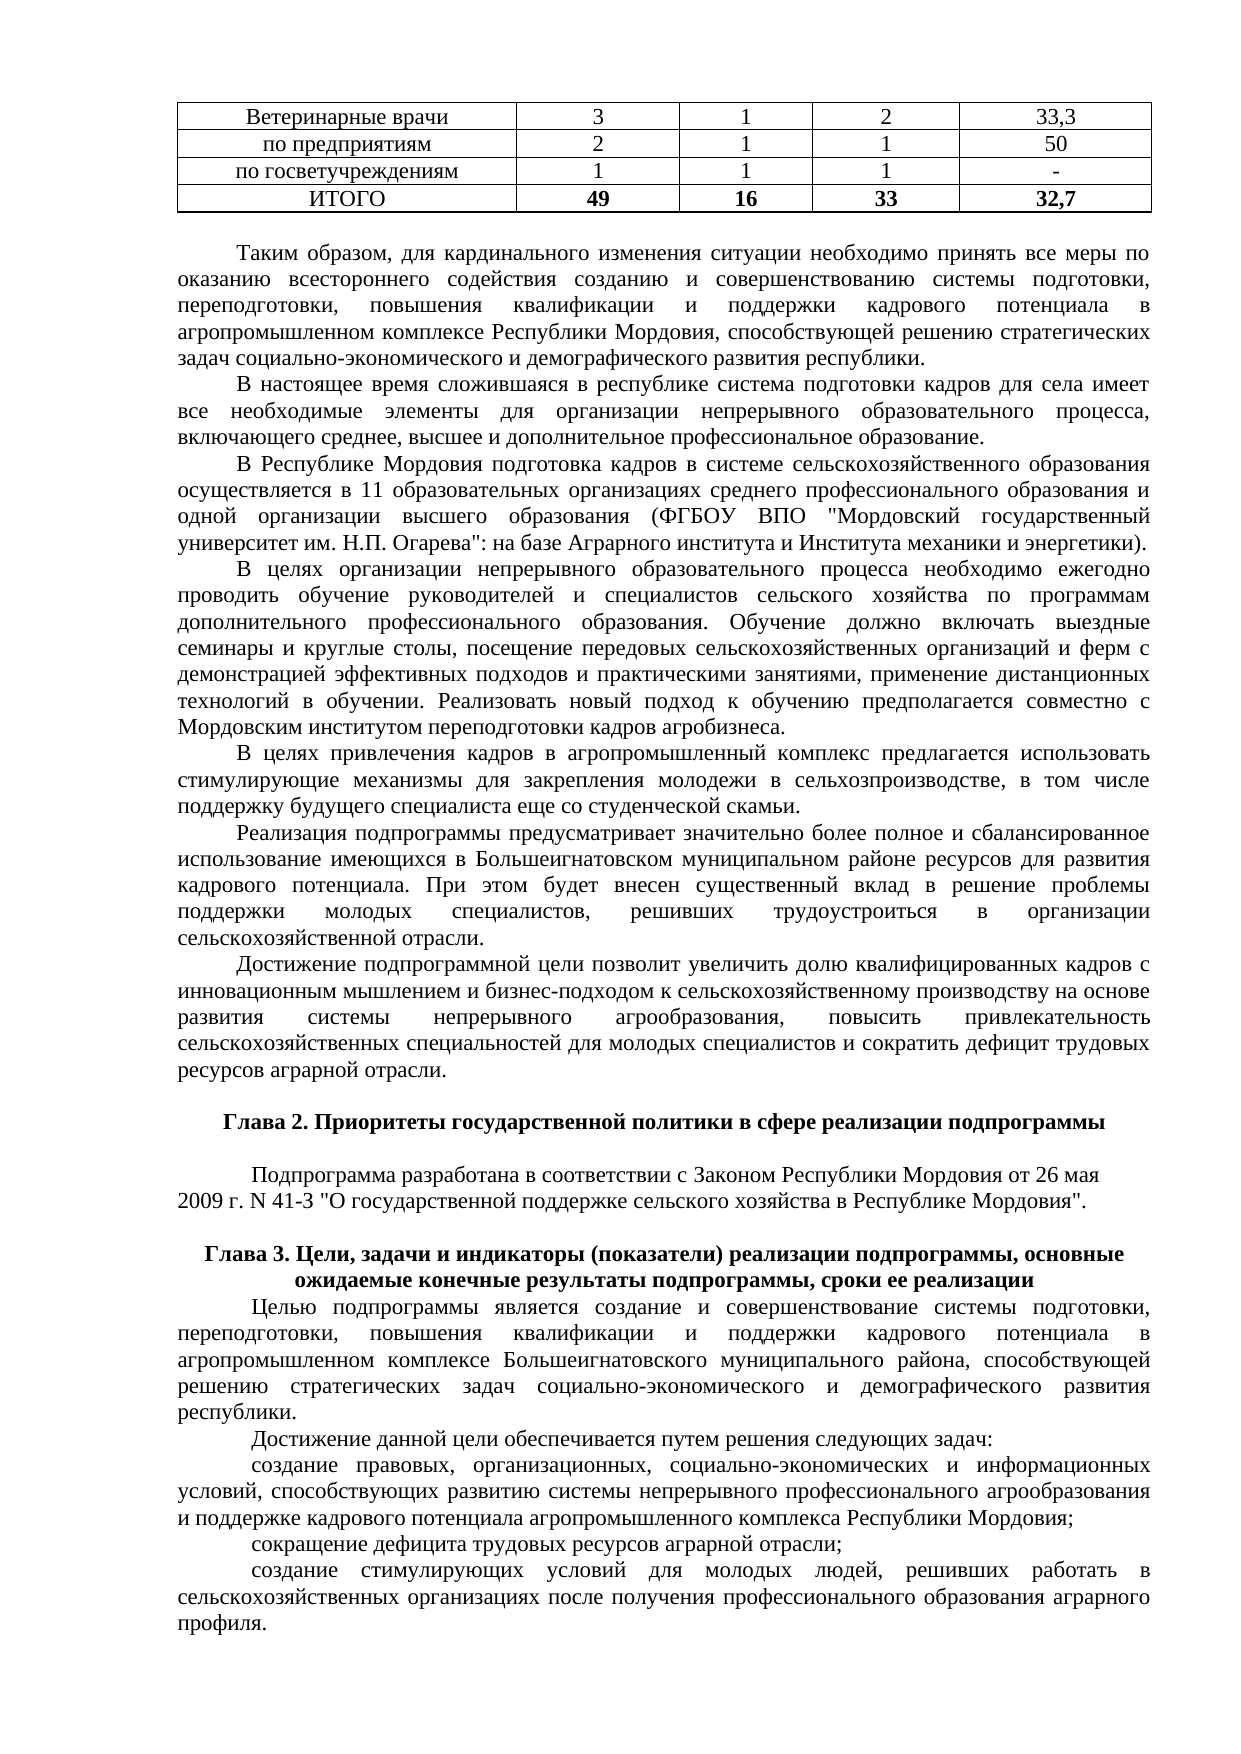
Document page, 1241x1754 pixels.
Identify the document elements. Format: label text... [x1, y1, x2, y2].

text Таким образом, для кардинального изменения ситуации необходимо принять все меры по оказанию всестороннего содействия созданию и совершенствованию системы подготовки, переподготовки, повышения квалификации и поддержки кадрового потенциала в агропромышленном комплексе Республики Мордовия, способствующей решению стратегических задач социально-экономического и демографического развития республики. [177, 239, 1152, 371]
table_cell 1 [813, 158, 959, 184]
table_cell по предприятиям [178, 130, 516, 157]
text создание правовых, организационных, социально-экономических и информационных условий, способствующих развитию системы непрерывного профессионального агрообразования и поддержке кадрового потенциала агропромышленного комплекса Республики Мордовия; [177, 1451, 1152, 1530]
table_cell 16 [680, 185, 812, 211]
table_cell 50 [960, 130, 1151, 157]
table_cell 32,7 [960, 185, 1151, 211]
subtitle Глава 2. Приоритеты государственной политики в сфере реализации подпрограммы [177, 1108, 1152, 1135]
text сокращение дефицита трудовых ресурсов аграрной отрасли; [177, 1530, 1152, 1556]
table_cell 33 [813, 185, 959, 211]
text В настоящее время сложившаяся в республике система подготовки кадров для села имеет все необходимые элементы для организации непрерывного образовательного процесса, включающего среднее, высшее и дополнительное профессиональное образование. [177, 371, 1152, 449]
text В целях организации непрерывного образовательного процесса необходимо ежегодно проводить обучение руководителей и специалистов сельского хозяйства по программам дополнительного профессионального образования. Обучение должно включать выездные семинары и круглые столы, посещение передовых сельскохозяйственных организаций и ферм с демонстрацией эффективных подходов и практическими занятиями, применение дистанционных технологий в обучении. Реализовать новый подход к обучению предполагается совместно с Мордовским институтом переподготовки кадров агробизнеса. [177, 555, 1152, 739]
table_cell 1 [517, 158, 679, 184]
table_cell 1 [680, 103, 812, 129]
text Достижение данной цели обеспечивается путем решения следующих задач: [177, 1425, 1152, 1451]
table_cell по госветучреждениям [178, 158, 516, 184]
table_cell 2 [517, 130, 679, 157]
text Реализация подпрограммы предусматривает значительно более полное и сбалансированное использование имеющихся в Большеигнатовском муниципальном районе ресурсов для развития кадрового потенциала. При этом будет внесен существенный вклад в решение проблемы поддержки молодых специалистов, решивших трудоустроиться в организации сельскохозяйственной отрасли. [177, 818, 1152, 950]
text Достижение подпрограммной цели позволит увеличить долю квалифицированных кадров с инновационным мышлением и бизнес-подходом к сельскохозяйственному производству на основе развития системы непрерывного агрообразования, повысить привлекательность сельскохозяйственных специальностей для молодых специалистов и сократить дефицит трудовых ресурсов аграрной отрасли. [177, 950, 1152, 1082]
table_cell 2 [813, 103, 959, 129]
table_cell 1 [680, 158, 812, 184]
text создание стимулирующих условий для молодых людей, решивших работать в сельскохозяйственных организациях после получения профессионального образования аграрного профиля. [177, 1556, 1152, 1636]
text Подпрограмма разработана в соответствии с Законом Республики Мордовия от 26 мая 2009 г. N 41-З "О государственной поддержке сельского хозяйства в Республике Мордовия". [177, 1161, 1152, 1214]
table_cell 33,3 [960, 103, 1151, 129]
text В целях привлечения кадров в агропромышленный комплекс предлагается использовать стимулирующие механизмы для закрепления молодежи в сельхозпроизводстве, в том числе поддержку будущего специалиста еще со студенческой скамьи. [177, 739, 1152, 818]
text Целью подпрограммы является создание и совершенствование системы подготовки, переподготовки, повышения квалификации и поддержки кадрового потенциала в агропромышленном комплексе Большеигнатовского муниципального района, способствующей решению стратегических задач социально-экономического и демографического развития республики. [177, 1293, 1152, 1425]
table_cell Ветеринарные врачи [178, 103, 516, 129]
table_cell 49 [517, 185, 679, 211]
subtitle Глава 3. Цели, задачи и индикаторы (показатели) реализации подпрограммы, основные ожидаемые конечные результаты подпрограммы, сроки ее реализации [177, 1240, 1152, 1293]
table_cell 1 [680, 130, 812, 157]
table_cell 1 [813, 130, 959, 157]
table_cell ИТОГО [178, 185, 516, 211]
table_cell 3 [517, 103, 679, 129]
table_cell - [960, 158, 1151, 184]
text В Республике Мордовия подготовка кадров в системе сельскохозяйственного образования осуществляется в 11 образовательных организациях среднего профессионального образования и одной организации высшего образования (ФГБОУ ВПО "Мордовский государственный университет им. Н.П. Огарева": на базе Аграрного института и Института механики и энергетики). [177, 449, 1152, 555]
